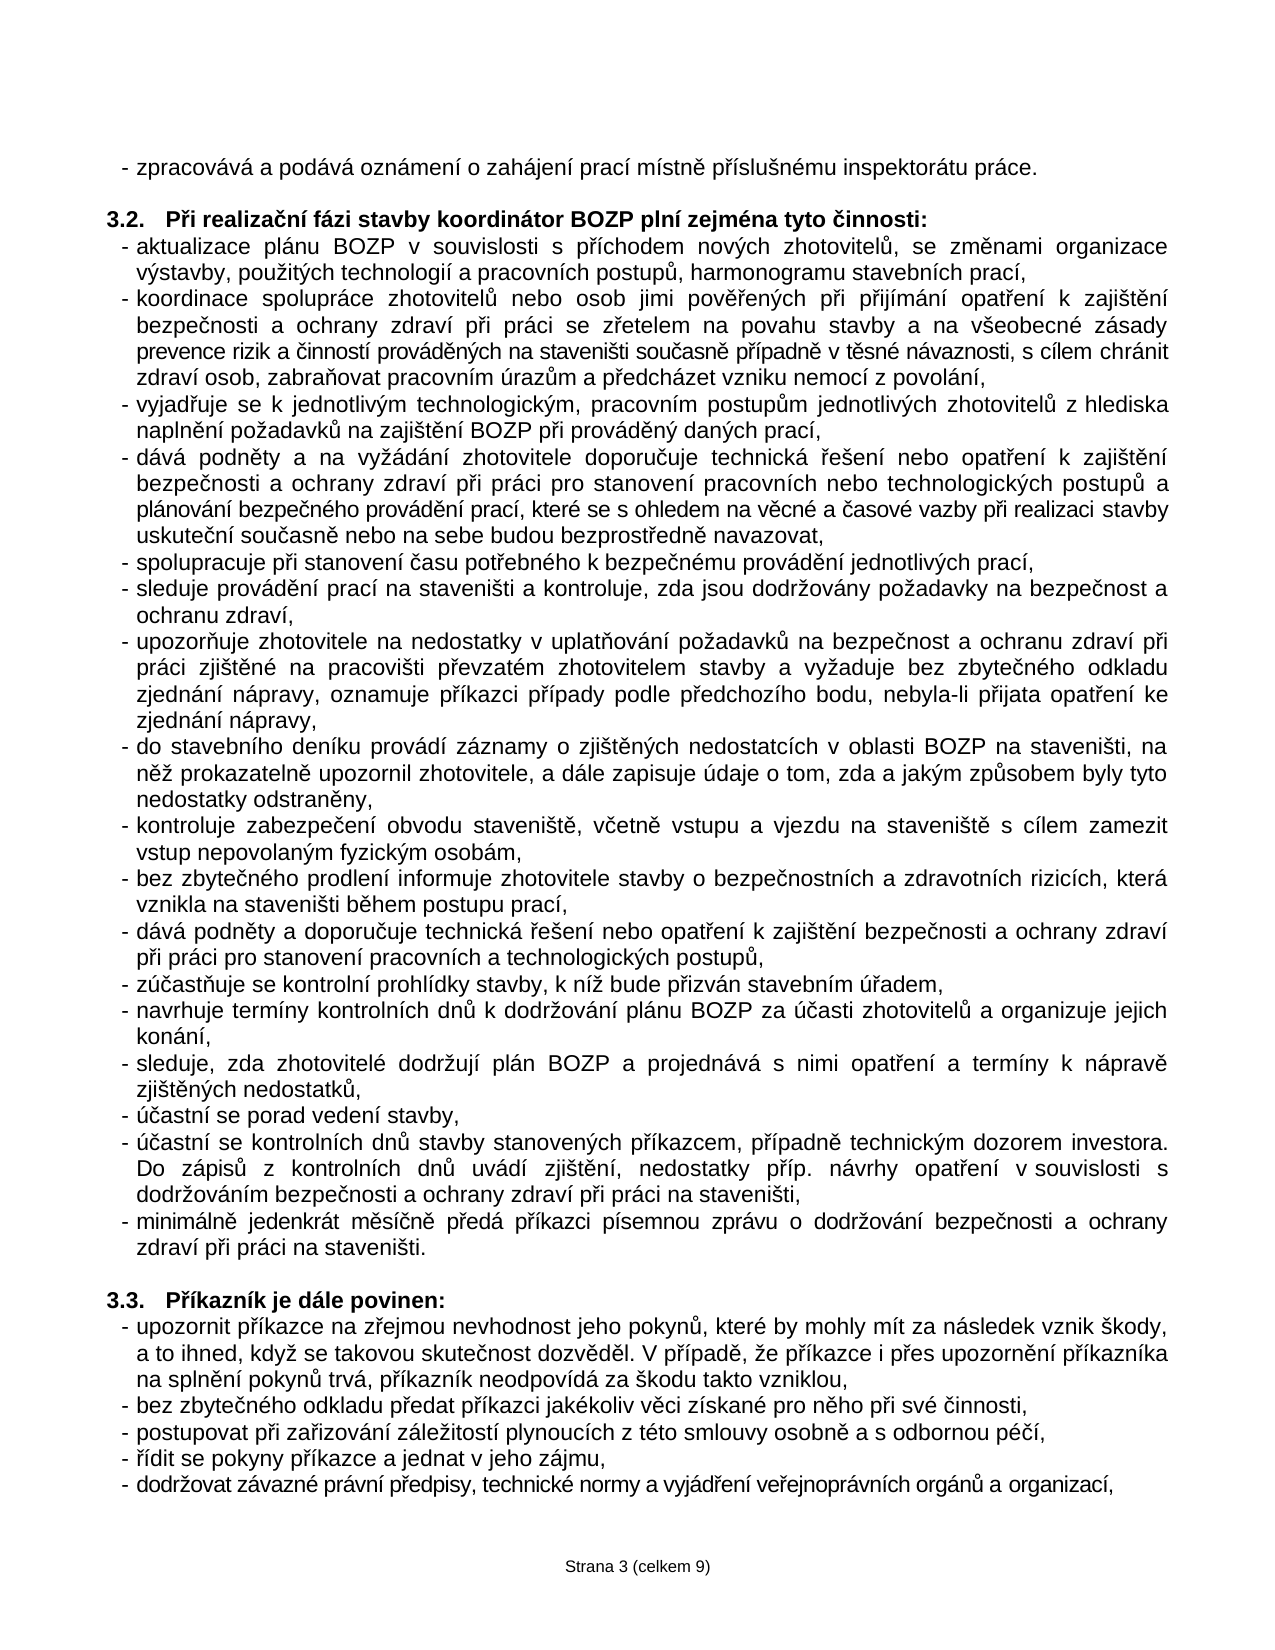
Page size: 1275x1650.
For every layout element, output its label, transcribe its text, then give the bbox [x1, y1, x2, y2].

text - účastní se kontrolních dnů stavby stanovených příkazcem, případně technickým dozorem investora. Do zápisů z kontrolních dnů uvádí zjištění, nedostatky příp. návrhy opatření v souvislosti s dodržováním bezpečnosti a ochrany zdraví při práci na staveništi, [121, 1129, 1169, 1208]
text - sleduje, zda zhotovitelé dodržují plán BOZP a projednává s nimi opatření a termíny k nápravě zjištěných nedostatků, [121, 1049, 1169, 1102]
text 3.2. Při realizační fázi stavby koordinátor BOZP plní zejména tyto činnosti: [106, 206, 1169, 233]
text - dává podněty a doporučuje technická řešení nebo opatření k zajištění bezpečnosti a ochrany zdraví při práci pro stanovení pracovních a technologických postupů, [121, 918, 1169, 971]
text - bez zbytečného prodlení informuje zhotovitele stavby o bezpečnostních a zdravotních rizicích, která vznikla na staveništi během postupu prací, [121, 865, 1169, 918]
text - zpracovává a podává oznámení o zahájení prací místně příslušnému inspektorátu práce. [121, 153, 1169, 180]
text - aktualizace plánu BOZP v souvislosti s příchodem nových zhotovitelů, se změnami organizace výstavby, použitých technologií a pracovních postupů, harmonogramu stavebních prací, [121, 233, 1169, 285]
text - do stavebního deníku provádí záznamy o zjištěných nedostatcích v oblasti BOZP na staveništi, na něž prokazatelně upozornil zhotovitele, a dále zapisuje údaje o tom, zda a jakým způsobem byly tyto nedostatky odstraněny, [121, 733, 1169, 812]
text - navrhuje termíny kontrolních dnů k dodržování plánu BOZP za účasti zhotovitelů a organizuje jejich konání, [121, 997, 1169, 1049]
text - vyjadřuje se k jednotlivým technologickým, pracovním postupům jednotlivých zhotovitelů z hlediska naplnění požadavků na zajištění BOZP při prováděný daných prací, [121, 391, 1169, 443]
text - minimálně jedenkrát měsíčně předá příkazci písemnou zprávu o dodržování bezpečnosti a ochrany zdraví při práci na staveništi. [121, 1208, 1169, 1260]
text - upozornit příkazce na zřejmou nevhodnost jeho pokynů, které by mohly mít za následek vznik škody, a to ihned, když se takovou skutečnost dozvěděl. V případě, že příkazce i přes upozornění příkazníka na splnění pokynů trvá, příkazník neodpovídá za škodu takto vzniklou, [121, 1313, 1169, 1392]
text - sleduje provádění prací na staveništi a kontroluje, zda jsou dodržovány požadavky na bezpečnost a ochranu zdraví, [121, 575, 1169, 628]
text - dává podněty a na vyžádání zhotovitele doporučuje technická řešení nebo opatření k zajištění bezpečnosti a ochrany zdraví při práci pro stanovení pracovních nebo technologických postupů a plánování bezpečného provádění prací, které se s ohledem na věcné a časové vazby při realizaci stavby uskuteční současně nebo na sebe budou bezprostředně navazovat, [121, 443, 1169, 549]
text - postupovat při zařizování záležitostí plynoucích z této smlouvy osobně a s odbornou péčí, [121, 1418, 1169, 1445]
text - zúčastňuje se kontrolní prohlídky stavby, k níž bude přizván stavebním úřadem, [121, 971, 1169, 997]
text - spolupracuje při stanovení času potřebného k bezpečnému provádění jednotlivých prací, [121, 549, 1169, 575]
text - bez zbytečného odkladu předat příkazci jakékoliv věci získané pro něho při své činnosti, [121, 1392, 1169, 1418]
text - řídit se pokyny příkazce a jednat v jeho zájmu, [121, 1445, 1169, 1471]
text 3.3. Příkazník je dále povinen: [106, 1287, 1169, 1313]
text - upozorňuje zhotovitele na nedostatky v uplatňování požadavků na bezpečnost a ochranu zdraví při práci zjištěné na pracovišti převzatém zhotovitelem stavby a vyžaduje bez zbytečného odkladu zjednání nápravy, oznamuje příkazci případy podle předchozího bodu, nebyla-li přijata opatření ke zjednání nápravy, [121, 628, 1169, 733]
text - účastní se porad vedení stavby, [121, 1102, 1169, 1129]
text - koordinace spolupráce zhotovitelů nebo osob jimi pověřených při přijímání opatření k zajištění bezpečnosti a ochrany zdraví při práci se zřetelem na povahu stavby a na všeobecné zásady prevence rizik a činností prováděných na staveništi současně případně v těsné návaznosti, s cílem chránit zdraví osob, zabraňovat pracovním úrazům a předcházet vzniku nemocí z povolání, [121, 285, 1169, 391]
text - kontroluje zabezpečení obvodu staveniště, včetně vstupu a vjezdu na staveniště s cílem zamezit vstup nepovolaným fyzickým osobám, [121, 812, 1169, 865]
text - dodržovat závazné právní předpisy, technické normy a vyjádření veřejnoprávních orgánů a organizací, [121, 1471, 1169, 1498]
